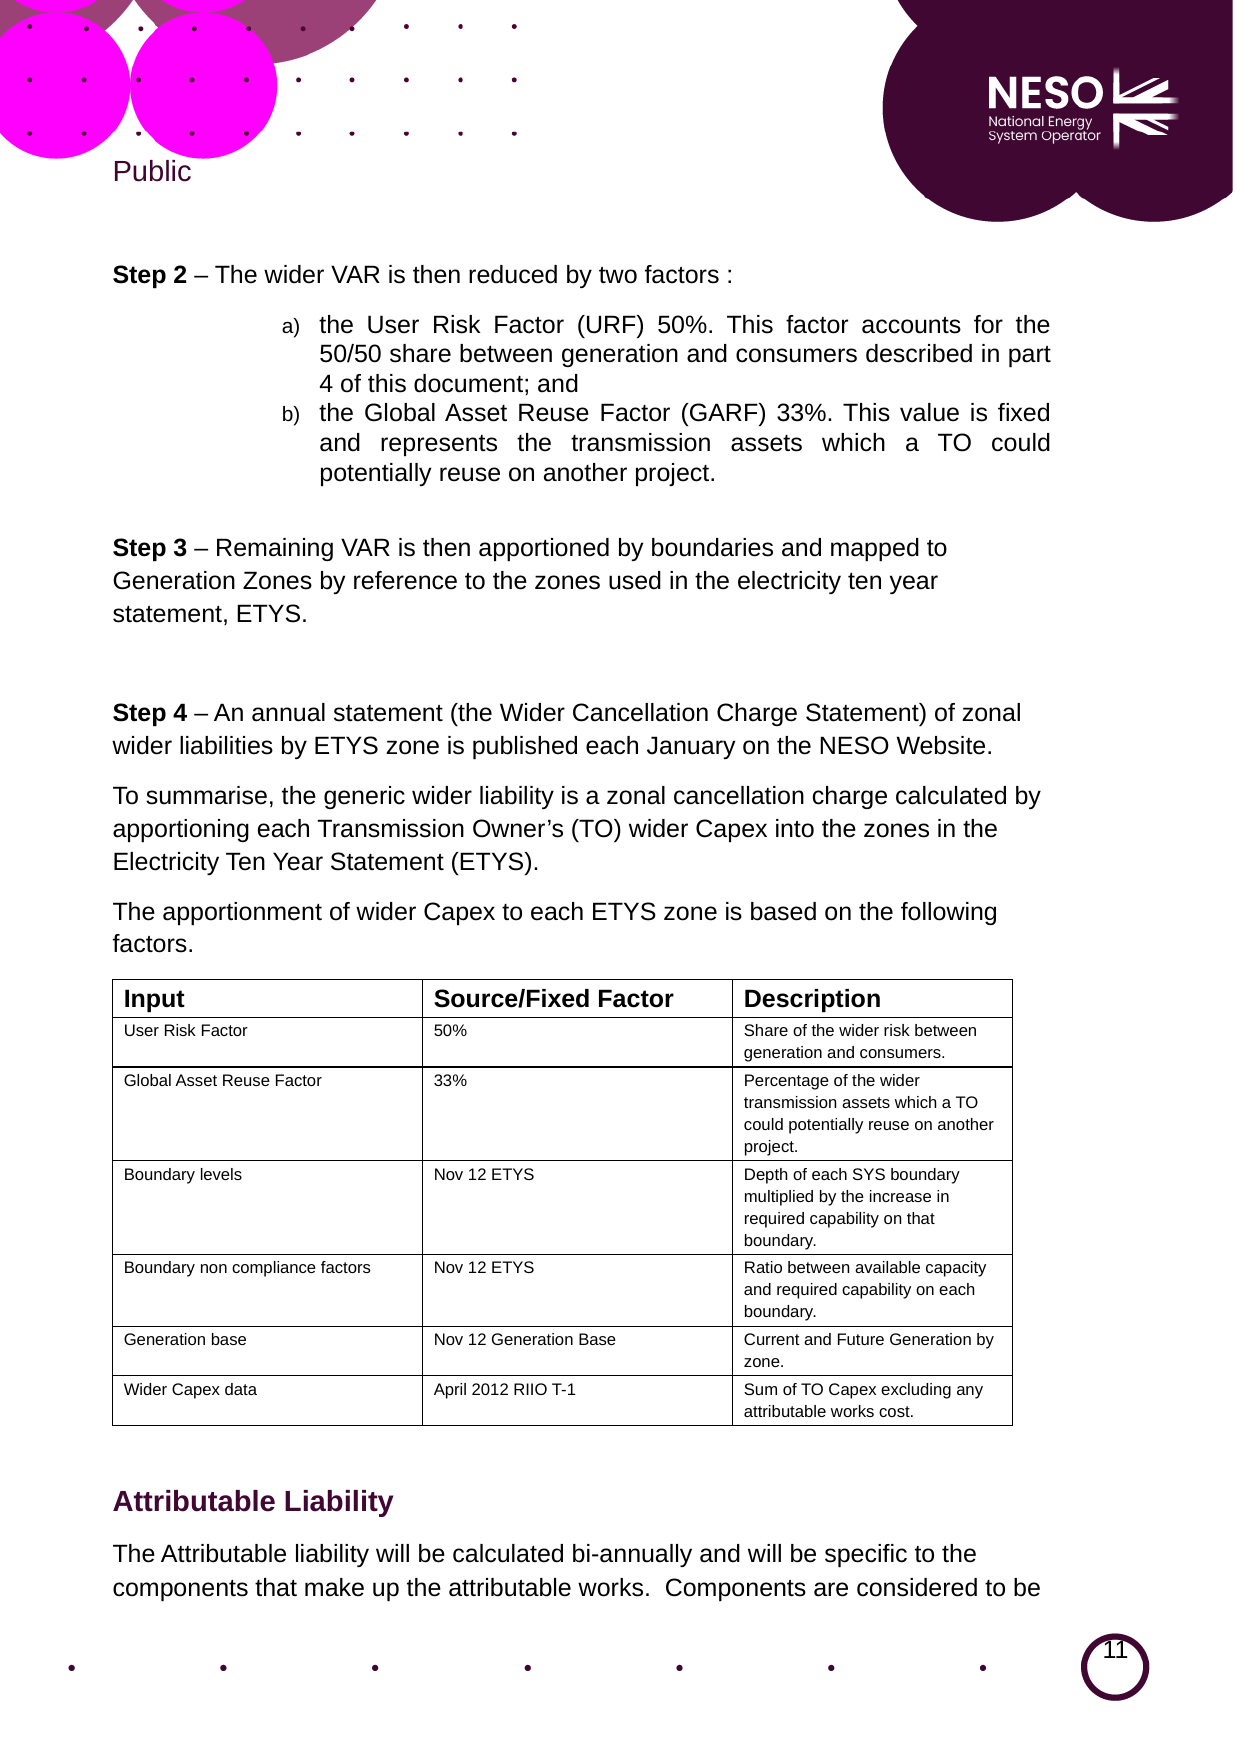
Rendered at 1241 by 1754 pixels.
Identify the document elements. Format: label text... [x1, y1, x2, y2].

list the User Risk Factor (URF) 50%. This factor accounts for the 50/50 share between generation and consumers described in part 4 of this document; and [282, 309, 1052, 397]
table_cell Share of the wider risk between generation and consumers. [733, 1018, 1012, 1066]
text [112, 1539, 1052, 1601]
table_cell April 2012 RIIO T-1 [423, 1376, 732, 1425]
table_cell Nov 12 Generation Base [423, 1327, 732, 1375]
table_cell User Risk Factor [113, 1018, 422, 1066]
table_header Input [113, 980, 422, 1017]
text Step 2 – The wider VAR is then reduced by two factors : [112, 260, 1052, 289]
table_cell Global Asset Reuse Factor [113, 1068, 422, 1160]
list the Global Asset Reuse Factor (GARF) 33%. This value is fixed and represents the transmission assets which a TO could potentially reuse on another project. [282, 398, 1052, 486]
text The apportionment of wider Capex to each ETYS zone is based on the following factors. [112, 896, 1052, 958]
table_cell Depth of each SYS boundary multiplied by the increase in required capability on that boundary. [733, 1161, 1012, 1254]
table_cell Boundary levels [113, 1161, 422, 1254]
subtitle Attributable Liability [112, 1484, 1128, 1518]
table_cell Ratio between available capacity and required capability on each boundary. [733, 1255, 1012, 1326]
picture [0, 0, 1233, 1727]
table_cell Nov 12 ETYS [423, 1161, 732, 1254]
text Step 3 – Remaining VAR is then apportioned by boundaries and mapped to Generation Zones by reference to the zones used in the electricity ten year statement, ETYS. [112, 533, 1052, 627]
table_cell Sum of TO Capex excluding any attributable works cost. [733, 1376, 1012, 1425]
table_cell Current and Future Generation by zone. [733, 1327, 1012, 1375]
table_cell Generation base [113, 1327, 422, 1375]
text To summarise, the generic wider liability is a zonal cancellation charge calculated by apportioning each Transmission Owner’s (TO) wider Capex into the zones in the Electricity Ten Year Statement (ETYS). [112, 781, 1052, 876]
table_cell 50% [423, 1018, 732, 1066]
table_cell Percentage of the wider transmission assets which a TO could potentially reuse on another project. [733, 1068, 1012, 1160]
table_header Description [733, 980, 1012, 1017]
table_cell Nov 12 ETYS [423, 1255, 732, 1326]
table_cell Boundary non compliance factors [113, 1255, 422, 1326]
table_cell Wider Capex data [113, 1376, 422, 1425]
table_cell 33% [423, 1068, 732, 1160]
text Step 4 – An annual statement (the Wider Cancellation Charge Statement) of zonal wider liabilities by ETYS zone is published each January on the NESO Website. [112, 698, 1052, 760]
table_header Source/Fixed Factor [423, 980, 732, 1017]
